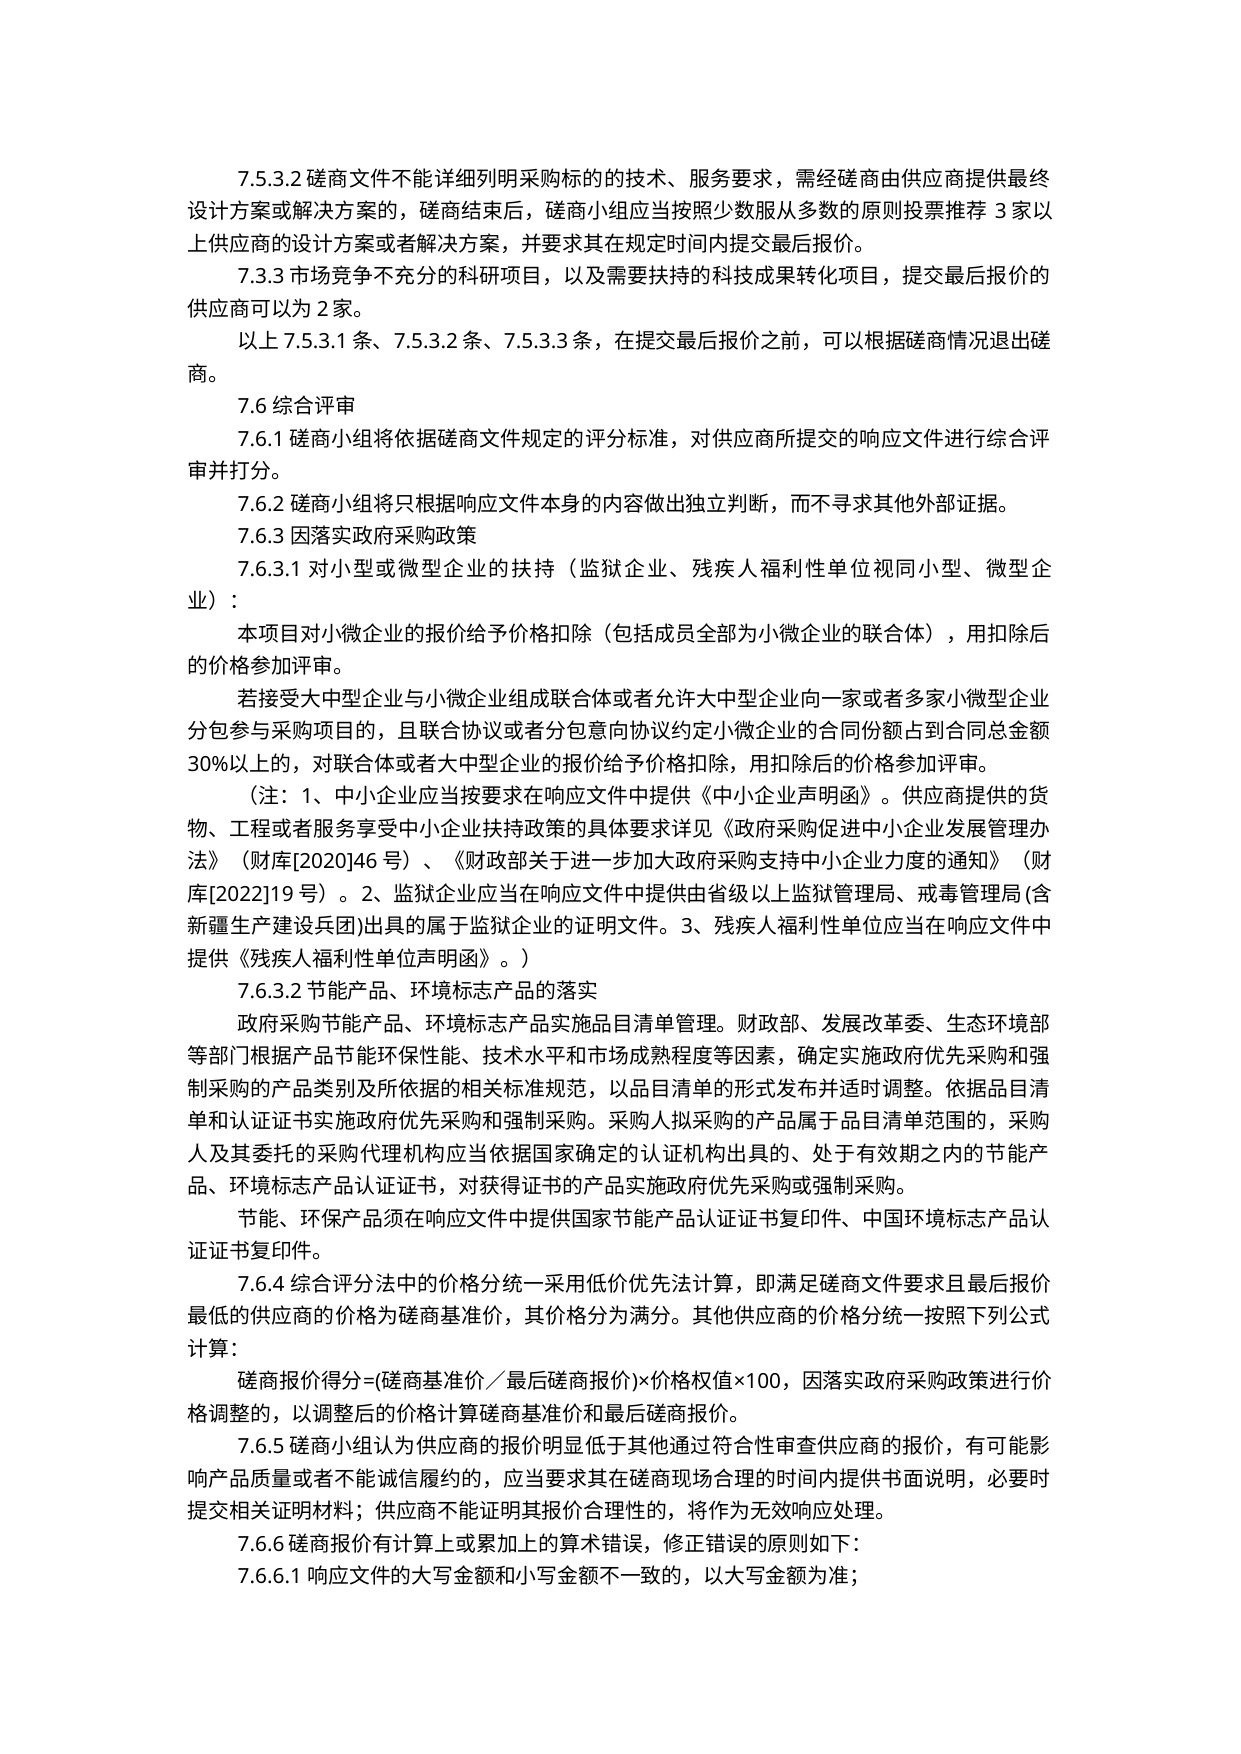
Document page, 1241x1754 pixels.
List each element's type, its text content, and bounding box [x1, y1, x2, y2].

text 7.6.1磋商小组将依据磋商文件规定的评分标准，对供应商所提交的响应文件进行综合评审并打分。 [187, 422, 1053, 487]
text 7.6.6.1 响应文件的大写金额和小写金额不一致的，以大写金额为准； [187, 1559, 1053, 1592]
text 7.6.4 综合评分法中的价格分统一采用低价优先法计算，即满足磋商文件要求且最后报价最低的供应商的价格为磋商基准价，其价格分为满分。其他供应商的价格分统一按照下列公式计算： [187, 1267, 1053, 1364]
text 7.5.3.2磋商文件不能详细列明采购标的的技术、服务要求，需经磋商由供应商提供最终设计方案或解决方案的，磋商结束后，磋商小组应当按照少数服从多数的原则投票推荐3家以上供应商的设计方案或者解决方案，并要求其在规定时间内提交最后报价。 [187, 162, 1053, 259]
text （注：1、中小企业应当按要求在响应文件中提供《中小企业声明函》。供应商提供的货物、工程或者服务享受中小企业扶持政策的具体要求详见《政府采购促进中小企业发展管理办法》（财库[2020]46号）、《财政部关于进一步加大政府采购支持中小企业力度的通知》（财库[2022]19号）。2、监狱企业应当在响应文件中提供由省级以上监狱管理局、戒毒管理局(含新疆生产建设兵团)出具的属于监狱企业的证明文件。3、残疾人福利性单位应当在响应文件中提供《残疾人福利性单位声明函》。） [187, 779, 1053, 974]
text 节能、环保产品须在响应文件中提供国家节能产品认证证书复印件、中国环境标志产品认证证书复印件。 [187, 1202, 1053, 1267]
text 政府采购节能产品、环境标志产品实施品目清单管理。财政部、发展改革委、生态环境部等部门根据产品节能环保性能、技术水平和市场成熟程度等因素，确定实施政府优先采购和强制采购的产品类别及所依据的相关标准规范，以品目清单的形式发布并适时调整。依据品目清单和认证证书实施政府优先采购和强制采购。采购人拟采购的产品属于品目清单范围的，采购人及其委托的采购代理机构应当依据国家确定的认证机构出具的、处于有效期之内的节能产品、环境标志产品认证证书，对获得证书的产品实施政府优先采购或强制采购。 [187, 1007, 1053, 1202]
text 以上7.5.3.1条、7.5.3.2条、7.5.3.3条，在提交最后报价之前，可以根据磋商情况退出磋商。 [187, 324, 1053, 389]
text 7.6.2 磋商小组将只根据响应文件本身的内容做出独立判断，而不寻求其他外部证据。 [187, 487, 1053, 519]
text 7.6.3 因落实政府采购政策 [187, 519, 1053, 552]
text 若接受大中型企业与小微企业组成联合体或者允许大中型企业向一家或者多家小微型企业分包参与采购项目的，且联合协议或者分包意向协议约定小微企业的合同份额占到合同总金额30%以上的，对联合体或者大中型企业的报价给予价格扣除，用扣除后的价格参加评审。 [187, 682, 1053, 779]
text 7.3.3市场竞争不充分的科研项目，以及需要扶持的科技成果转化项目，提交最后报价的供应商可以为2家。 [187, 259, 1053, 324]
text 7.6 综合评审 [187, 389, 1053, 422]
text 7.6.3.2节能产品、环境标志产品的落实 [187, 974, 1053, 1007]
text 7.6.3.1对小型或微型企业的扶持（监狱企业、残疾人福利性单位视同小型、微型企业）： [187, 552, 1053, 617]
text 磋商报价得分=(磋商基准价／最后磋商报价)×价格权值×100，因落实政府采购政策进行价格调整的，以调整后的价格计算磋商基准价和最后磋商报价。 [187, 1364, 1053, 1429]
text 7.6.5磋商小组认为供应商的报价明显低于其他通过符合性审查供应商的报价，有可能影响产品质量或者不能诚信履约的，应当要求其在磋商现场合理的时间内提供书面说明，必要时提交相关证明材料；供应商不能证明其报价合理性的，将作为无效响应处理。 [187, 1429, 1053, 1527]
text 本项目对小微企业的报价给予价格扣除（包括成员全部为小微企业的联合体），用扣除后的价格参加评审。 [187, 617, 1053, 682]
text 7.6.6磋商报价有计算上或累加上的算术错误，修正错误的原则如下： [187, 1527, 1053, 1559]
